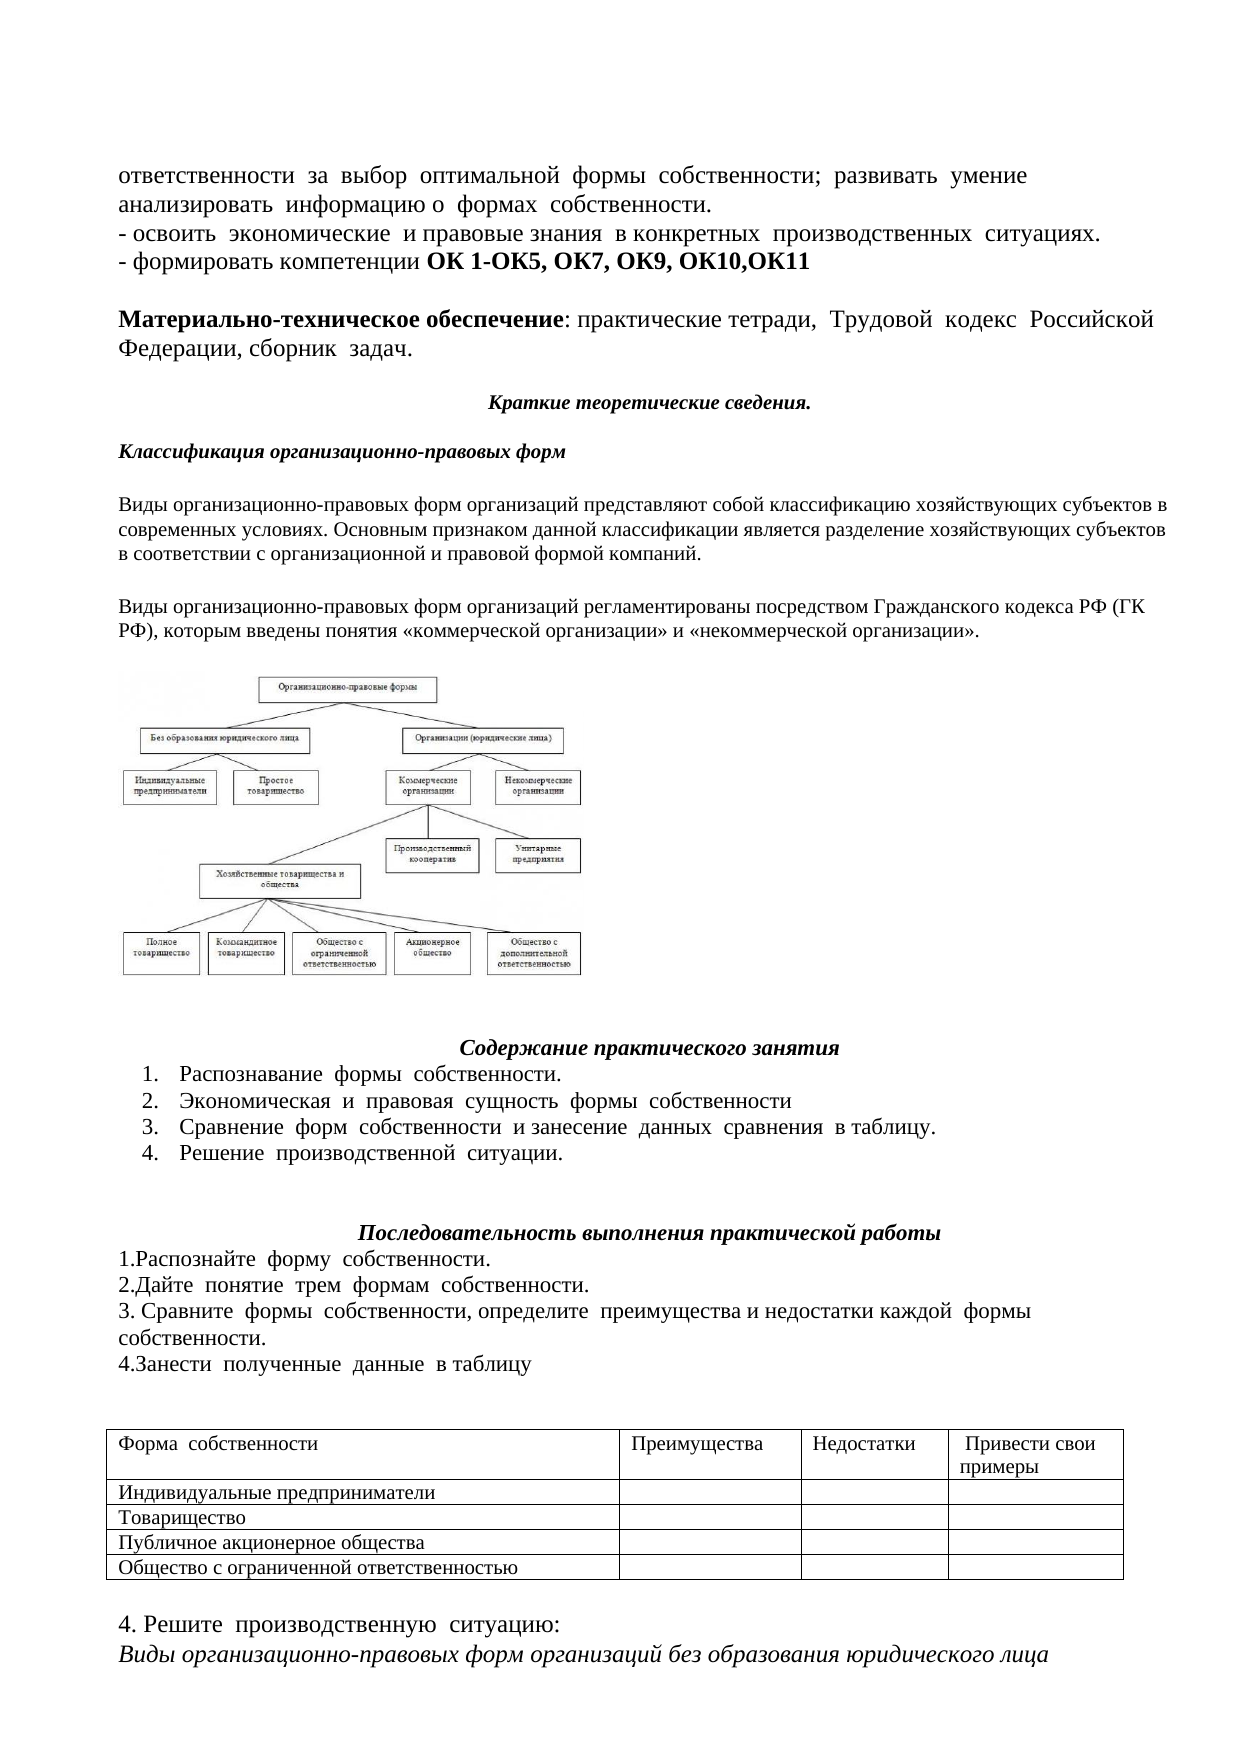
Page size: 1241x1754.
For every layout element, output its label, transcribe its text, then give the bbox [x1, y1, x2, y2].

text 1.Распознайте форму собственности. [118, 1245, 1181, 1271]
table_cell Индивидуальные предприниматели [107, 1480, 619, 1504]
table_cell [949, 1555, 1123, 1579]
text 2.Дайте понятие трем формам собственности. [118, 1271, 1181, 1298]
table_header Преимущества [620, 1430, 801, 1478]
table_header Форма собственности [107, 1430, 619, 1478]
list Экономическая и правовая сущность формы собственности [142, 1087, 1181, 1113]
text Содержание практического занятия [118, 1034, 1181, 1060]
table_header Привести свои примеры [949, 1430, 1123, 1478]
picture [118, 671, 584, 977]
subtitle Классификация организационно-правовых форм [118, 439, 1181, 463]
text Виды организационно-правовых форм организаций представляют собой классификацию хозяйствующих субъектов в современных условиях. Основным признаком данной классификации является разделение хозяйствующих субъектов в соответствии с организационной и правовой формой компаний. [118, 492, 1181, 564]
table_cell Общество с ограниченной ответственностью [107, 1555, 619, 1579]
list Решение производственной ситуации. [142, 1139, 1181, 1166]
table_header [117, 1638, 1169, 1669]
table_cell [802, 1480, 948, 1504]
text 4.Занести полученные данные в таблицу [118, 1350, 1181, 1377]
list Распознавание формы собственности. [142, 1060, 1181, 1087]
list Сравнение форм собственности и занесение данных сравнения в таблицу. [142, 1113, 1181, 1139]
table_cell [620, 1505, 801, 1529]
table_cell [802, 1530, 948, 1554]
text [118, 160, 1181, 218]
table_cell [949, 1505, 1123, 1529]
table_cell Товарищество [107, 1505, 619, 1529]
text - освоить экономические и правовые знания в конкретных производственных ситуациях. [118, 218, 1181, 246]
text Виды организационно-правовых форм организаций регламентированы посредством Гражданского кодекса РФ (ГК РФ), которым введены понятия «коммерческой организации» и «некоммерческой организации». [118, 594, 1181, 642]
text Материально-техническое обеспечение: практические тетради, Трудовой кодекс Российской Федерации, сборник задач. [118, 304, 1181, 361]
table_cell [949, 1480, 1123, 1504]
table_cell [802, 1505, 948, 1529]
text - формировать компетенции ОК 1-ОК5, ОК7, ОК9, ОК10,ОК11 [118, 246, 1181, 275]
text 3. Сравните формы собственности, определите преимущества и недостатки каждой формы собственности. [118, 1298, 1181, 1350]
table_cell [620, 1480, 801, 1504]
table_cell [620, 1555, 801, 1579]
text Краткие теоретические сведения. [118, 390, 1181, 414]
table_cell [620, 1530, 801, 1554]
table_cell [949, 1530, 1123, 1554]
table_header Недостатки [802, 1430, 948, 1478]
table_cell Публичное акционерное общества [107, 1530, 619, 1554]
text Последовательность выполнения практической работы [118, 1218, 1181, 1245]
table_cell [802, 1555, 948, 1579]
text 4. Решите производственную ситуацию: [118, 1609, 1181, 1637]
